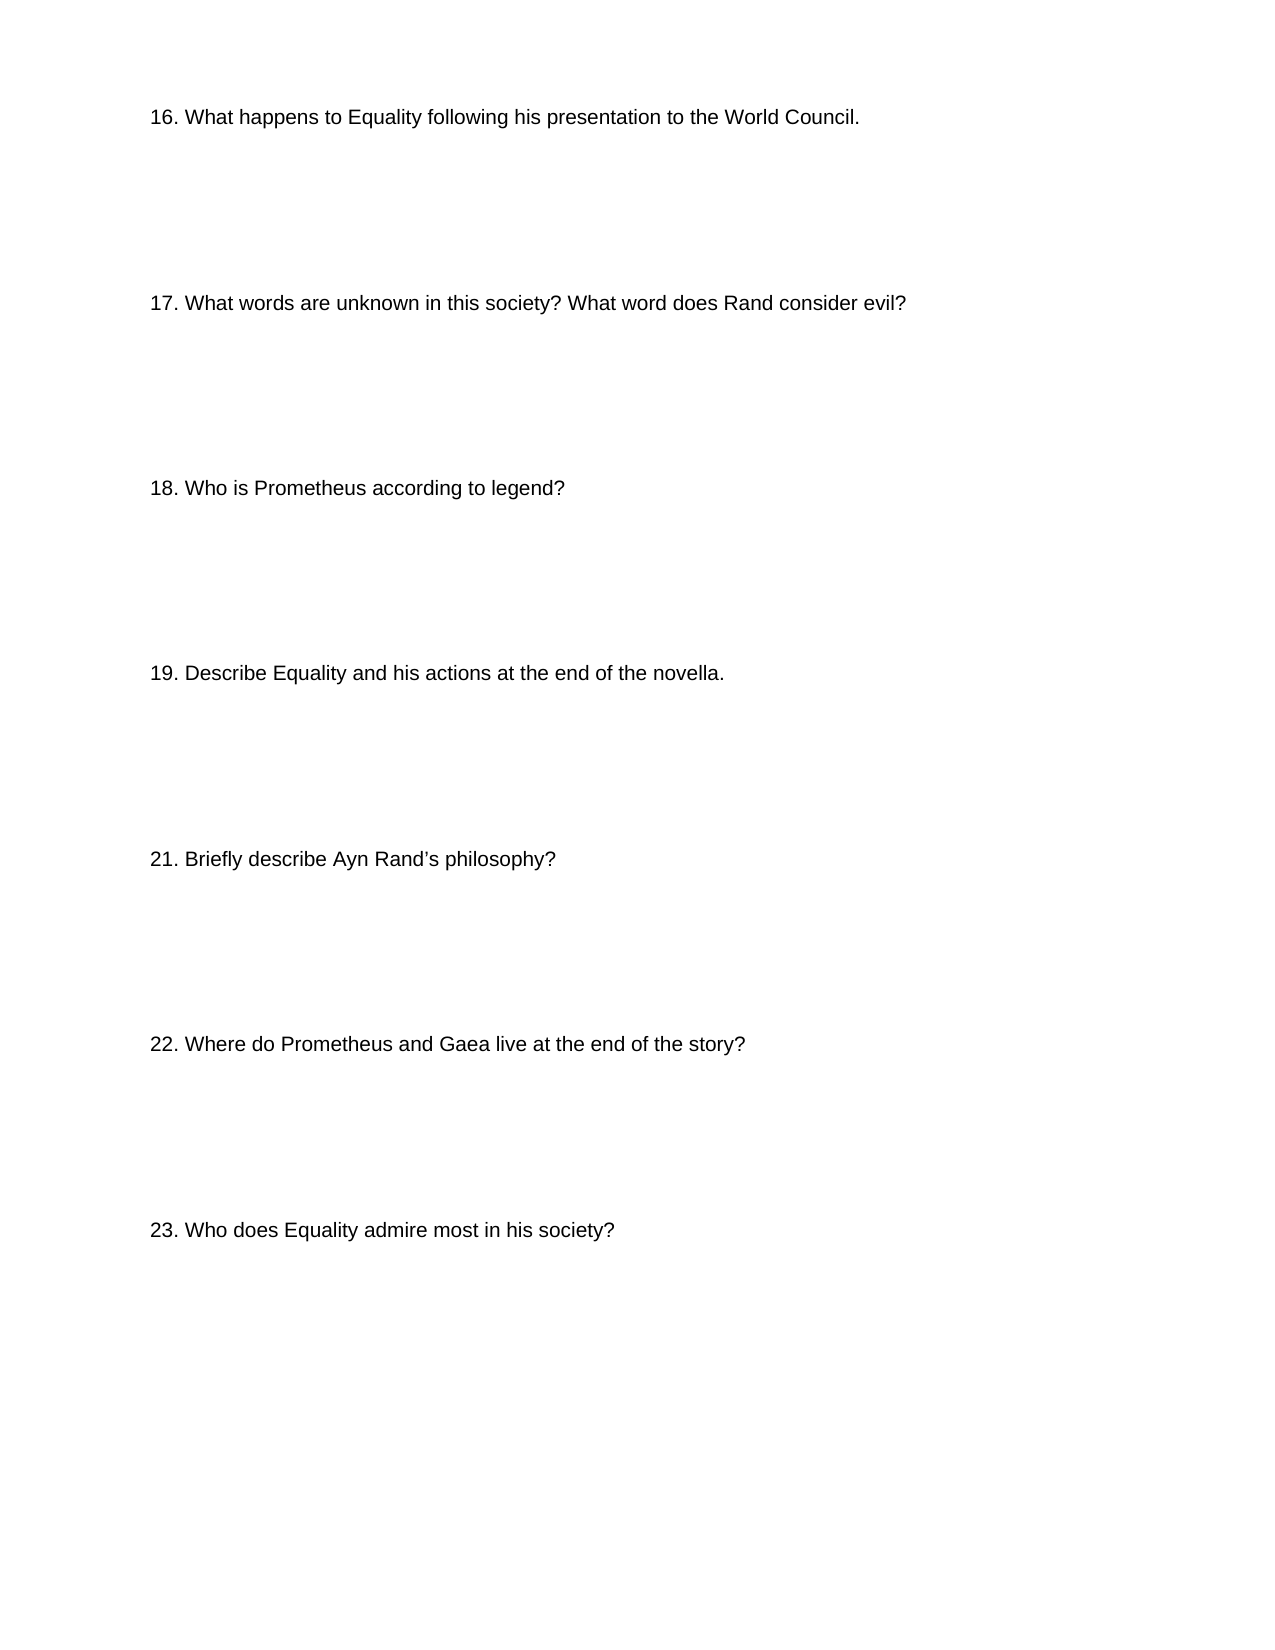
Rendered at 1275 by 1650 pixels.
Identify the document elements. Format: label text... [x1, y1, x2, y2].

text 18. Who is Prometheus according to legend? [150, 476, 1125, 500]
text 22. Where do Prometheus and Gaea live at the end of the story? [150, 1032, 1125, 1056]
text 17. What words are unknown in this society? What word does Rand consider evil? [150, 290, 1125, 314]
text 21. Briefly describe Ayn Rand’s philosophy? [150, 847, 1125, 871]
text 23. Who does Equality admire most in his society? [150, 1217, 1125, 1241]
text 16. What happens to Equality following his presentation to the World Council. [150, 105, 1125, 129]
text 19. Describe Equality and his actions at the end of the novella. [150, 661, 1125, 685]
